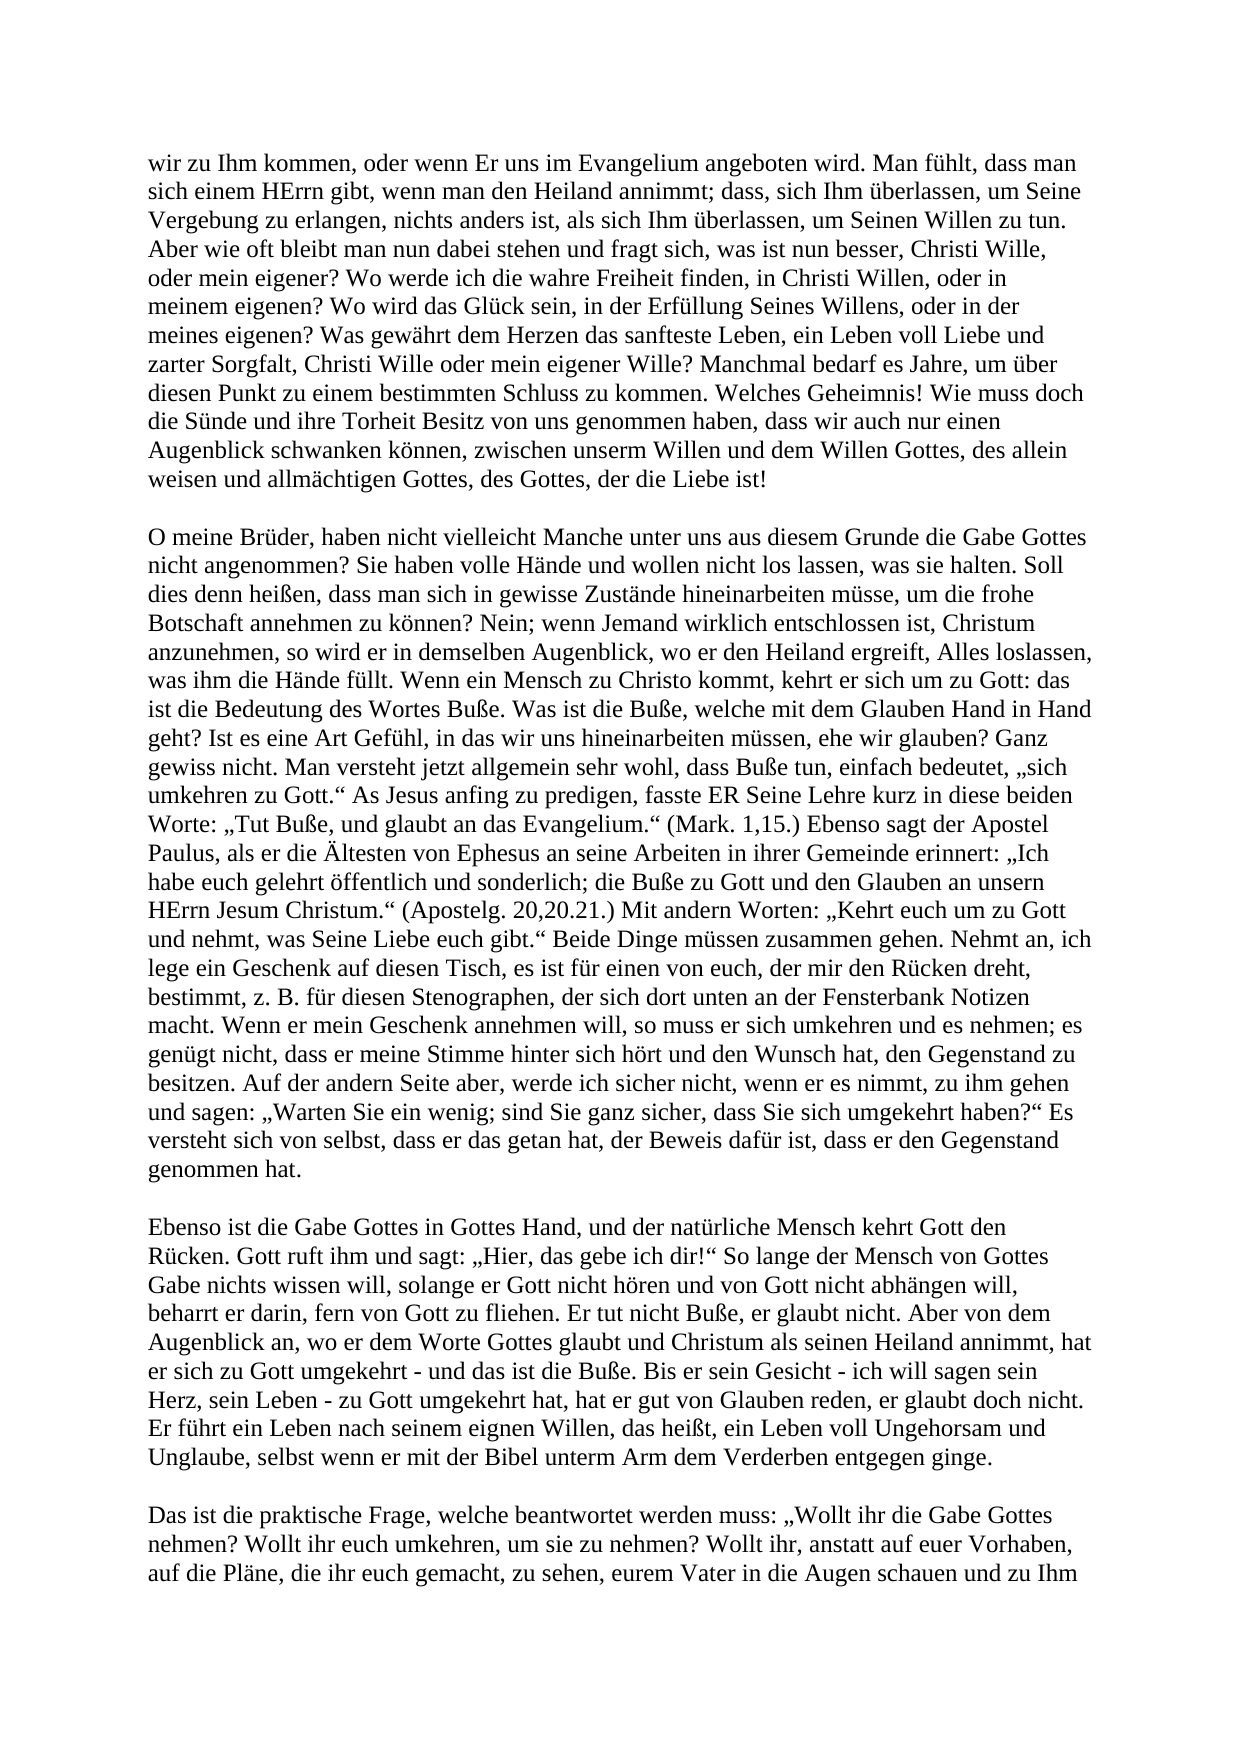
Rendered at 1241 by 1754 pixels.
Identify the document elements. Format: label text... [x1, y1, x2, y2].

text Ebenso ist die Gabe Gottes in Gottes Hand, und der natürliche Mensch kehrt Gott den Rücken. Gott ruft ihm und sagt: „Hier, das gebe ich dir!“ So lange der Mensch von Gottes Gabe nichts wissen will, solange er Gott nicht hören und von Gott nicht abhängen will, beharrt er darin, fern von Gott zu fliehen. Er tut nicht Buße, er glaubt nicht. Aber von dem Augenblick an, wo er dem Worte Gottes glaubt und Christum als seinen Heiland annimmt, hat er sich zu Gott umgekehrt - und das ist die Buße. Bis er sein Gesicht - ich will sagen sein Herz, sein Leben - zu Gott umgekehrt hat, hat er gut von Glauben reden, er glaubt doch nicht. Er führt ein Leben nach seinem eignen Willen, das heißt, ein Leben voll Ungehorsam und Unglaube, selbst wenn er mit der Bibel unterm Arm dem Verderben entgegen ginge. [148, 1212, 1093, 1471]
text O meine Brüder, haben nicht vielleicht Manche unter uns aus diesem Grunde die Gabe Gottes nicht angenommen? Sie haben volle Hände und wollen nicht los lassen, was sie halten. Soll dies denn heißen, dass man sich in gewisse Zustände hineinarbeiten müsse, um die frohe Botschaft annehmen zu können? Nein; wenn Jemand wirklich entschlossen ist, Christum anzunehmen, so wird er in demselben Augenblick, wo er den Heiland ergreift, Alles loslassen, was ihm die Hände füllt. Wenn ein Mensch zu Christo kommt, kehrt er sich um zu Gott: das ist die Bedeutung des Wortes Buße. Was ist die Buße, welche mit dem Glauben Hand in Hand geht? Ist es eine Art Gefühl, in das wir uns hineinarbeiten müssen, ehe wir glauben? Ganz gewiss nicht. Man versteht jetzt allgemein sehr wohl, dass Buße tun, einfach bedeutet, „sich umkehren zu Gott.“ As Jesus anfing zu predigen, fasste ER Seine Lehre kurz in diese beiden Worte: „Tut Buße, und glaubt an das Evangelium.“ (Mark. 1,15.) Ebenso sagt der Apostel Paulus, als er die Ältesten von Ephesus an seine Arbeiten in ihrer Gemeinde erinnert: „Ich habe euch gelehrt öffentlich und sonderlich; die Buße zu Gott und den Glauben an unsern HErrn Jesum Christum.“ (Apostelg. 20,20.21.) Mit andern Worten: „Kehrt euch um zu Gott und nehmt, was Seine Liebe euch gibt.“ Beide Dinge müssen zusammen gehen. Nehmt an, ich lege ein Geschenk auf diesen Tisch, es ist für einen von euch, der mir den Rücken dreht, bestimmt, z. B. für diesen Stenographen, der sich dort unten an der Fensterbank Notizen macht. Wenn er mein Geschenk annehmen will, so muss er sich umkehren und es nehmen; es genügt nicht, dass er meine Stimme hinter sich hört und den Wunsch hat, den Gegenstand zu besitzen. Auf der andern Seite aber, werde ich sicher nicht, wenn er es nimmt, zu ihm gehen und sagen: „Warten Sie ein wenig; sind Sie ganz sicher, dass Sie sich umgekehrt haben?“ Es versteht sich von selbst, dass er das getan hat, der Beweis dafür ist, dass er den Gegenstand genommen hat. [148, 522, 1093, 1183]
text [148, 148, 1093, 493]
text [148, 1500, 1093, 1586]
